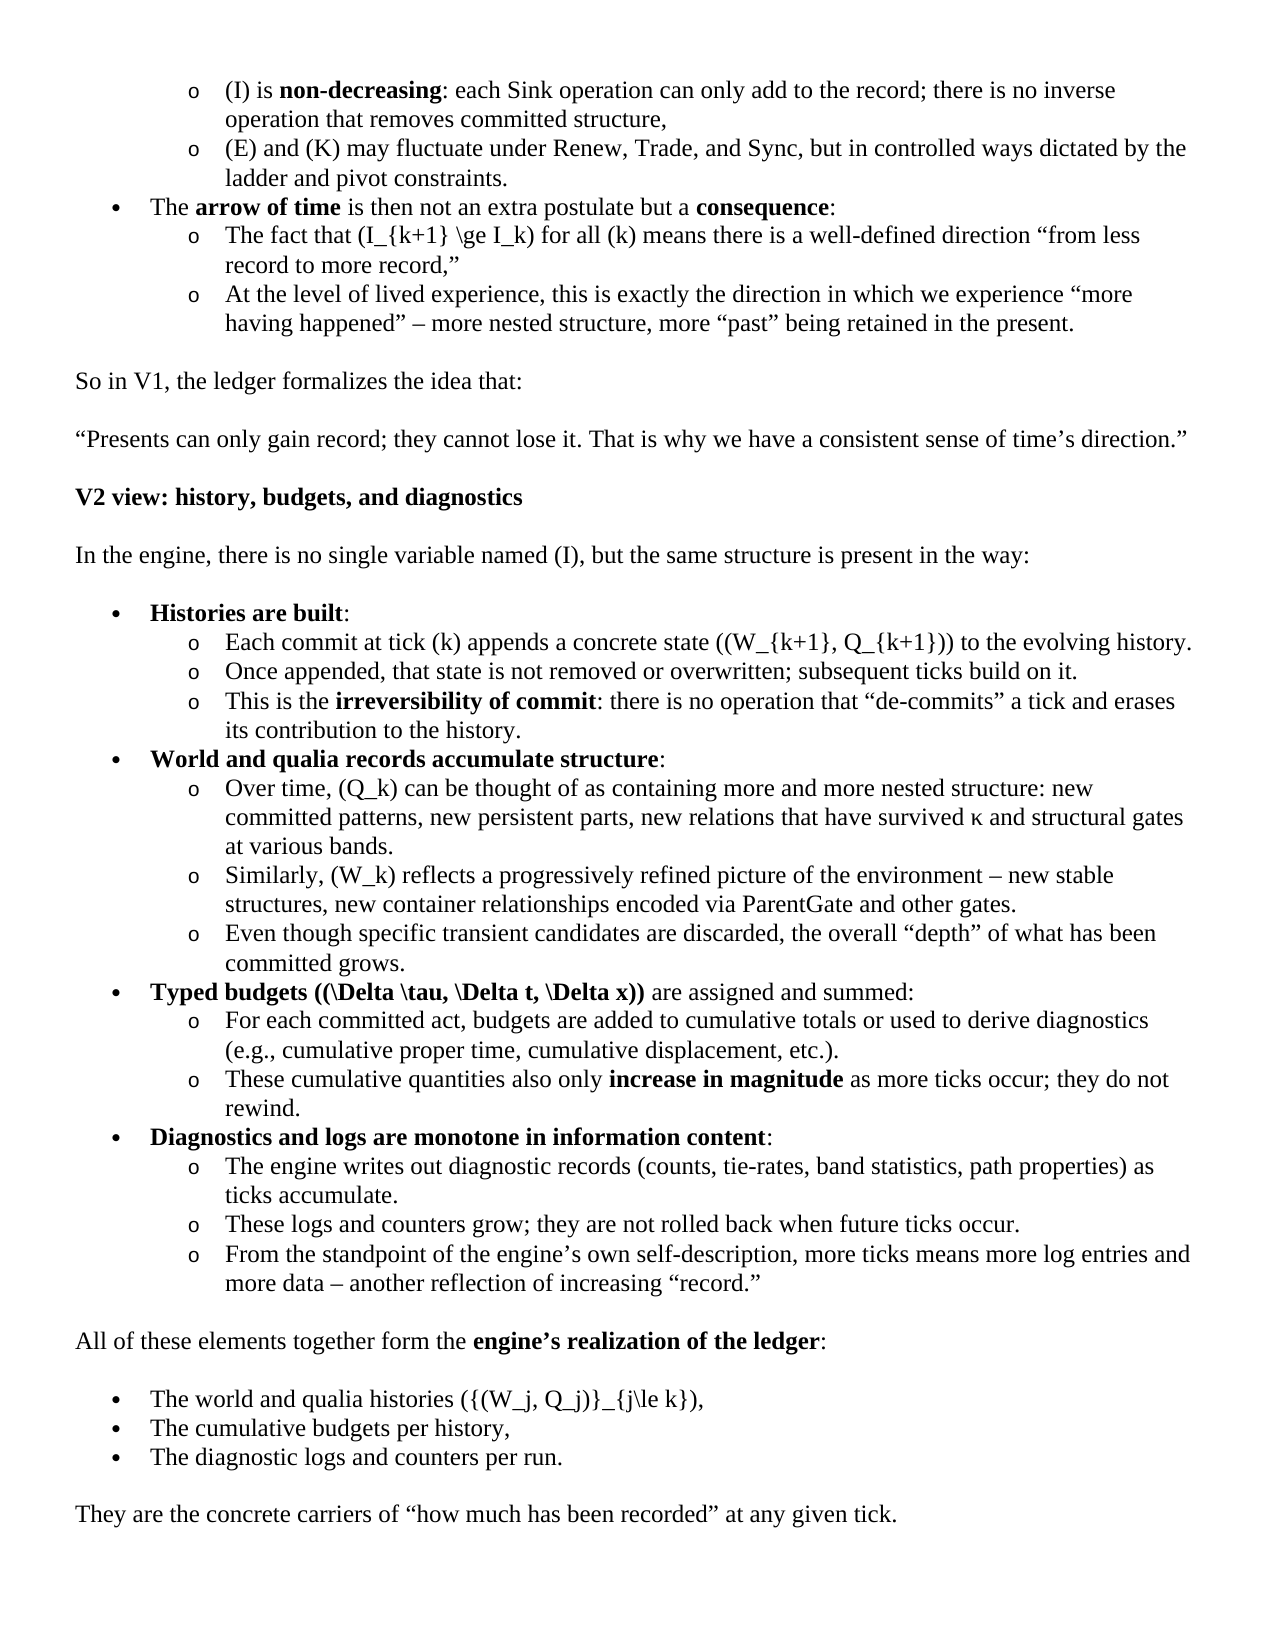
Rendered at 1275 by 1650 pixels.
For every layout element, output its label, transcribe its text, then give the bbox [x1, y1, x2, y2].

list These logs and counters grow; they are not rolled back when future ticks occur. [187, 1209, 1200, 1239]
text V2 view: history, budgets, and diagnostics [75, 482, 1200, 511]
list Even though specific transient candidates are discarded, the overall “depth” of what has been committed grows. [187, 918, 1200, 977]
list The world and qualia histories ({(W_j, Q_j)}_{j\le k}), [112, 1384, 1200, 1413]
list The diagnostic logs and counters per run. [112, 1442, 1200, 1470]
list The arrow of time is then not an extra postulate but a consequence: [112, 192, 1200, 220]
list Diagnostics and logs are monotone in information content: [112, 1122, 1200, 1151]
list Similarly, (W_k) reflects a progressively refined picture of the environment – new stable structures, new container relationships encoded via ParentGate and other gates. [187, 860, 1200, 918]
list Each commit at tick (k) appends a concrete state ((W_{k+1}, Q_{k+1})) to the evolving history. [187, 627, 1200, 656]
list Over time, (Q_k) can be thought of as containing more and more nested structure: new committed patterns, new persistent parts, new relations that have survived κ and structural gates at various bands. [187, 773, 1200, 860]
text So in V1, the ledger formalizes the idea that: [75, 366, 1200, 395]
list (E) and (K) may fluctuate under Renew, Trade, and Sync, but in controlled ways dictated by the ladder and pivot constraints. [187, 133, 1200, 192]
list (I) is non-decreasing: each Sink operation can only add to the record; there is no inverse operation that removes committed structure, [187, 75, 1200, 133]
list For each committed act, budgets are added to cumulative totals or used to derive diagnostics (e.g., cumulative proper time, cumulative displacement, etc.). [187, 1005, 1200, 1064]
list Typed budgets ((\Delta \tau, \Delta t, \Delta x)) are assigned and summed: [112, 977, 1200, 1005]
text They are the concrete carriers of “how much has been recorded” at any given tick. [75, 1499, 1200, 1528]
list These cumulative quantities also only increase in magnitude as more ticks occur; they do not rewind. [187, 1064, 1200, 1122]
list This is the irreversibility of commit: there is no operation that “de-commits” a tick and erases its contribution to the history. [187, 686, 1200, 744]
list Histories are built: [112, 598, 1200, 627]
text All of these elements together form the engine’s realization of the ledger: [75, 1326, 1200, 1355]
text “Presents can only gain record; they cannot lose it. That is why we have a consistent sense of time’s direction.” [75, 424, 1200, 453]
list The fact that (I_{k+1} \ge I_k) for all (k) means there is a well-defined direction “from less record to more record,” [187, 220, 1200, 279]
text In the engine, there is no single variable named (I), but the same structure is present in the way: [75, 540, 1200, 569]
list At the level of lived experience, this is exactly the direction in which we experience “more having happened” – more nested structure, more “past” being retained in the present. [187, 279, 1200, 337]
list World and qualia records accumulate structure: [112, 744, 1200, 773]
list Once appended, that state is not removed or overwritten; subsequent ticks build on it. [187, 656, 1200, 686]
list The cumulative budgets per history, [112, 1413, 1200, 1442]
list From the standpoint of the engine’s own self-description, more ticks means more log entries and more data – another reflection of increasing “record.” [187, 1239, 1200, 1297]
list The engine writes out diagnostic records (counts, tie-rates, band statistics, path properties) as ticks accumulate. [187, 1151, 1200, 1209]
